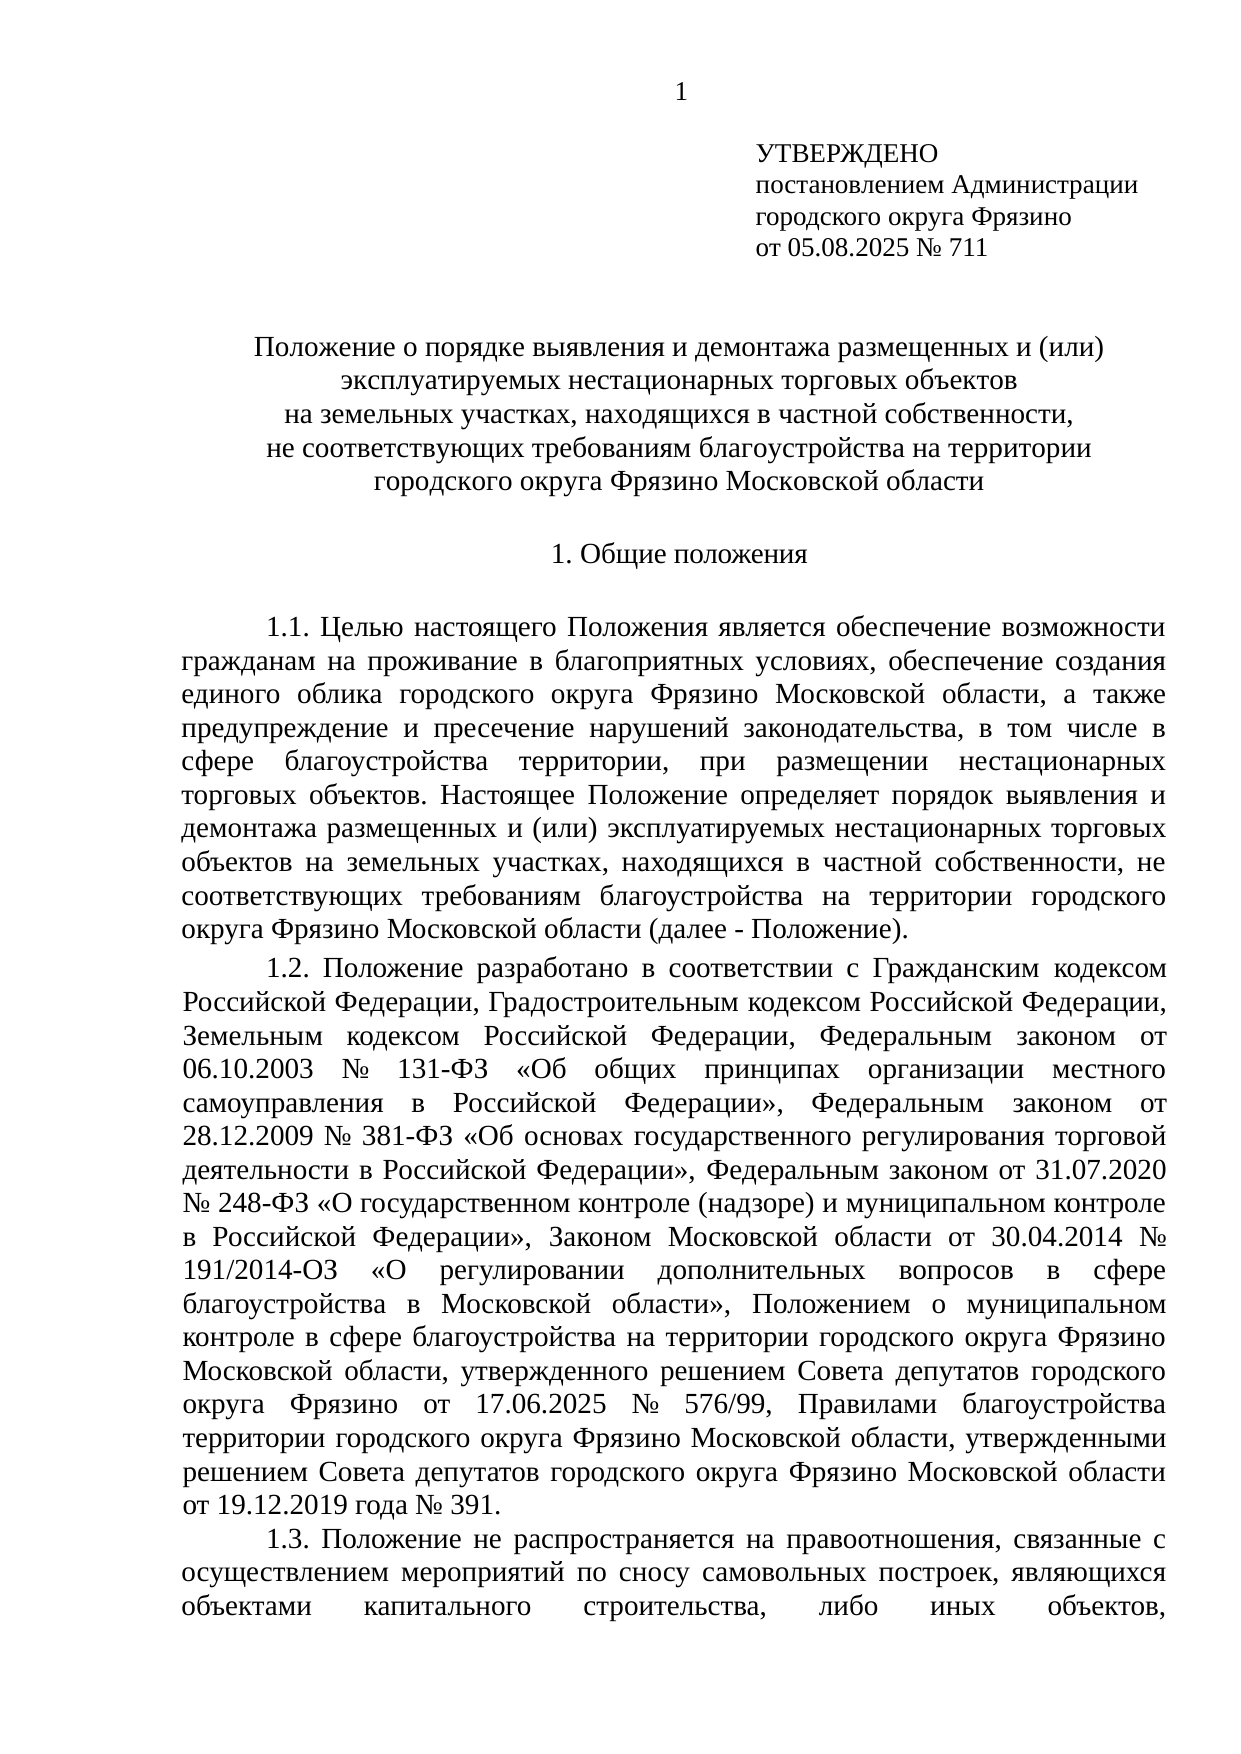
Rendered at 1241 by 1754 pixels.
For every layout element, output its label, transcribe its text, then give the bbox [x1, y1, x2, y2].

text не соответствующих требованиям благоустройства на территории [202, 430, 1156, 463]
text 1. Общие положения [177, 536, 1181, 570]
text 1.2. Положение разработано в соответствии с Гражданским кодексом Российской Федерации, Градостроительным кодексом Российской Федерации, Земельным кодексом Российской Федерации, Федеральным законом от 06.10.2003 № 131-ФЗ «Об общих принципах организации местного самоуправления в Российской Федерации», Федеральным законом от 28.12.2009 № 381-ФЗ «Об основах государственного регулирования торговой деятельности в Российской Федерации», Федеральным законом от 31.07.2020 № 248-ФЗ «О государственном контроле (надзоре) и муниципальном контроле в Российской Федерации», Законом Московской области от 30.04.2014 № 191/2014-ОЗ «О регулировании дополнительных вопросов в сфере благоустройства в Московской области», Положением о муниципальном контроле в сфере благоустройства на территории городского округа Фрязино Московской области, утвержденного решением Совета депутатов городского округа Фрязино от 17.06.2025 № 576/99, Правилами благоустройства территории городского округа Фрязино Московской области, утвержденными решением Совета депутатов городского округа Фрязино Московской области от 19.12.2019 года № 391. [182, 951, 1167, 1521]
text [181, 1521, 1167, 1621]
text эксплуатируемых нестационарных торговых объектов [202, 362, 1156, 396]
text постановлением Администрации [181, 168, 1181, 199]
text городского округа Фрязино [181, 199, 1181, 231]
text 1.1. Целью настоящего Положения является обеспечение возможности гражданам на проживание в благоприятных условиях, обеспечение создания единого облика городского округа Фрязино Московской области, а также предупреждение и пресечение нарушений законодательства, в том числе в сфере благоустройства территории, при размещении нестационарных торговых объектов. Настоящее Положение определяет порядок выявления и демонтажа размещенных и (или) эксплуатируемых нестационарных торговых объектов на земельных участках, находящихся в частной собственности, не соответствующих требованиям благоустройства на территории городского округа Фрязино Московской области (далее - Положение). [181, 609, 1167, 945]
text УТВЕРЖДЕНО [181, 137, 1181, 168]
text на земельных участках, находящихся в частной собственности, [202, 396, 1156, 430]
text от 05.08.2025 № 711 [181, 231, 1181, 262]
text Положение о порядке выявления и демонтажа размещенных и (или) [202, 329, 1156, 362]
text городского округа Фрязино Московской области [202, 463, 1156, 497]
